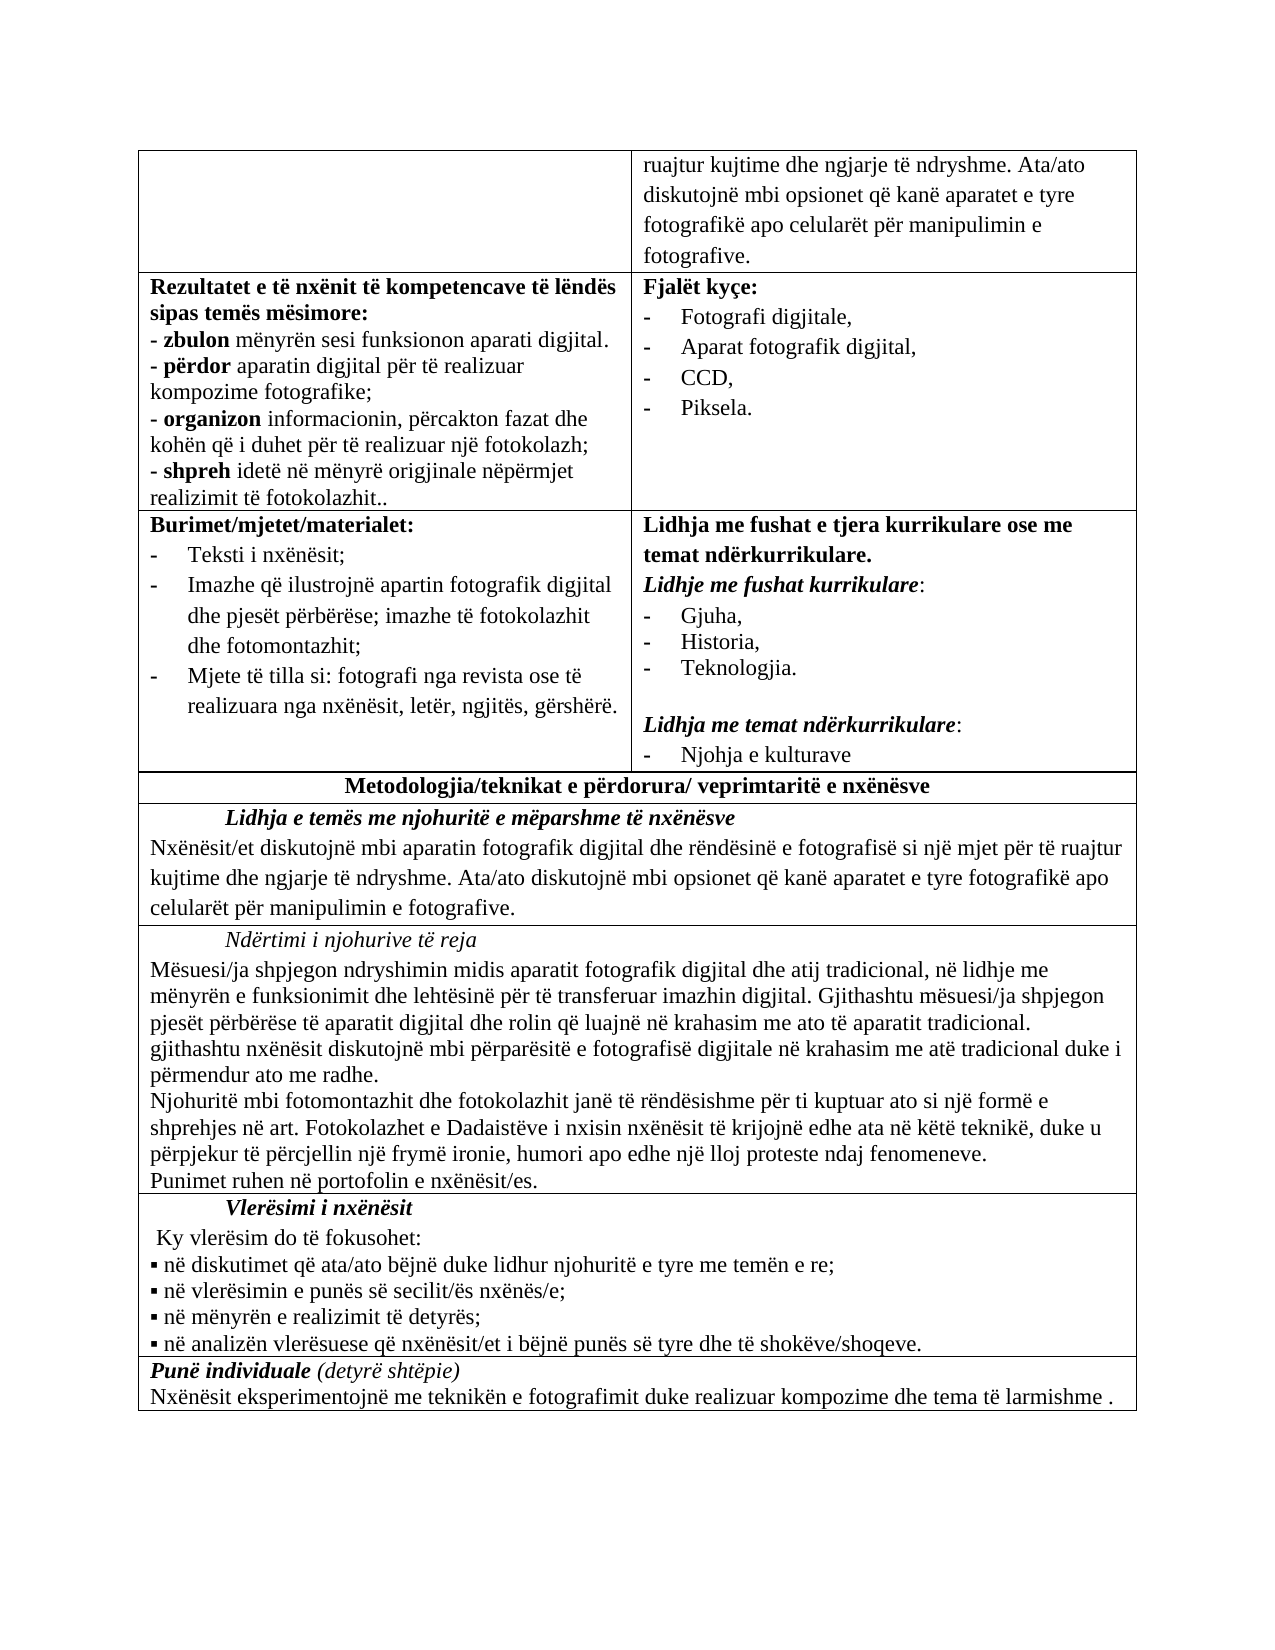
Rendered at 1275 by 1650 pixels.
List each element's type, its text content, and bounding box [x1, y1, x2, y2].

table_cell Punë individuale (detyrë shtëpie) Nxënësit eksperimentojnë me teknikën e fotografimit duke realizuar kompozime dhe tema të larmishme . [139, 1357, 1136, 1410]
table_cell Lidhja e temës me njohuritë e mëparshme të nxënësve Nxënësit/et diskutojnë mbi aparatin fotografik digjital dhe rëndësinë e fotografisë si një mjet për të ruajtur kujtime dhe ngjarje të ndryshme. Ata/ato diskutojnë mbi opsionet që kanë aparatet e tyre fotografikë apo celularët për manipulimin e fotografive. [139, 804, 1136, 924]
table_cell Vlerësimi i nxënësit Ky vlerësim do të fokusohet: ▪ në diskutimet që ata/ato bëjnë duke lidhur njohuritë e tyre me temën e re; ▪ në vlerësimin e punës së secilit/ës nxënës/e; ▪ në mënyrën e realizimit të detyrës; ▪ në analizën vlerësuese që nxënësit/et i bëjnë punës së tyre dhe të shokëve/shoqeve. [139, 1194, 1136, 1356]
table_cell Burimet/mjetet/materialet: Teksti i nxënësit; Imazhe që ilustrojnë apartin fotografik digjital dhe pjesët përbërëse; imazhe të fotokolazhit dhe fotomontazhit; Mjete të tilla si: fotografi nga revista ose të realizuara nga nxënësit, letër, ngjitës, gërshërë. [139, 511, 631, 771]
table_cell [632, 151, 1136, 272]
table_cell Metodologjia/teknikat e përdorura/ veprimtaritë e nxënësve [139, 773, 1136, 803]
table_cell Rezultatet e të nxënit të kompetencave të lëndës sipas temës mësimore: - zbulon mënyrën sesi funksionon aparati digjital. - përdor aparatin digjital për të realizuar kompozime fotografike; - organizon informacionin, përcakton fazat dhe kohën që i duhet për të realizuar një fotokolazh; - shpreh idetë në mënyrë origjinale nëpërmjet realizimit të fotokolazhit.. [139, 273, 631, 510]
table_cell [139, 151, 631, 272]
table_cell Fjalët kyçe: Fotografi digjitale, Aparat fotografik digjital, CCD, Piksela. [632, 273, 1136, 510]
table_cell Ndërtimi i njohurive të reja Mësuesi/ja shpjegon ndryshimin midis aparatit fotografik digjital dhe atij tradicional, në lidhje me mënyrën e funksionimit dhe lehtësinë për të transferuar imazhin digjital. Gjithashtu mësuesi/ja shpjegon pjesët përbërëse të aparatit digjital dhe rolin që luajnë në krahasim me ato të aparatit tradicional. gjithashtu nxënësit diskutojnë mbi përparësitë e fotografisë digjitale në krahasim me atë tradicional duke i përmendur ato me radhe. Njohuritë mbi fotomontazhit dhe fotokolazhit janë të rëndësishme për ti kuptuar ato si një formë e shprehjes në art. Fotokolazhet e Dadaistëve i nxisin nxënësit të krijojnë edhe ata në këtë teknikë, duke u përpjekur të përcjellin një frymë ironie, humori apo edhe një lloj proteste ndaj fenomeneve. Punimet ruhen në portofolin e nxënësit/es. [139, 926, 1136, 1193]
table_cell Lidhja me fushat e tjera kurrikulare ose me temat ndërkurrikulare. Lidhje me fushat kurrikulare: Gjuha, Historia, Teknologjia. Lidhja me temat ndërkurrikulare: Njohja e kulturave [632, 511, 1136, 771]
